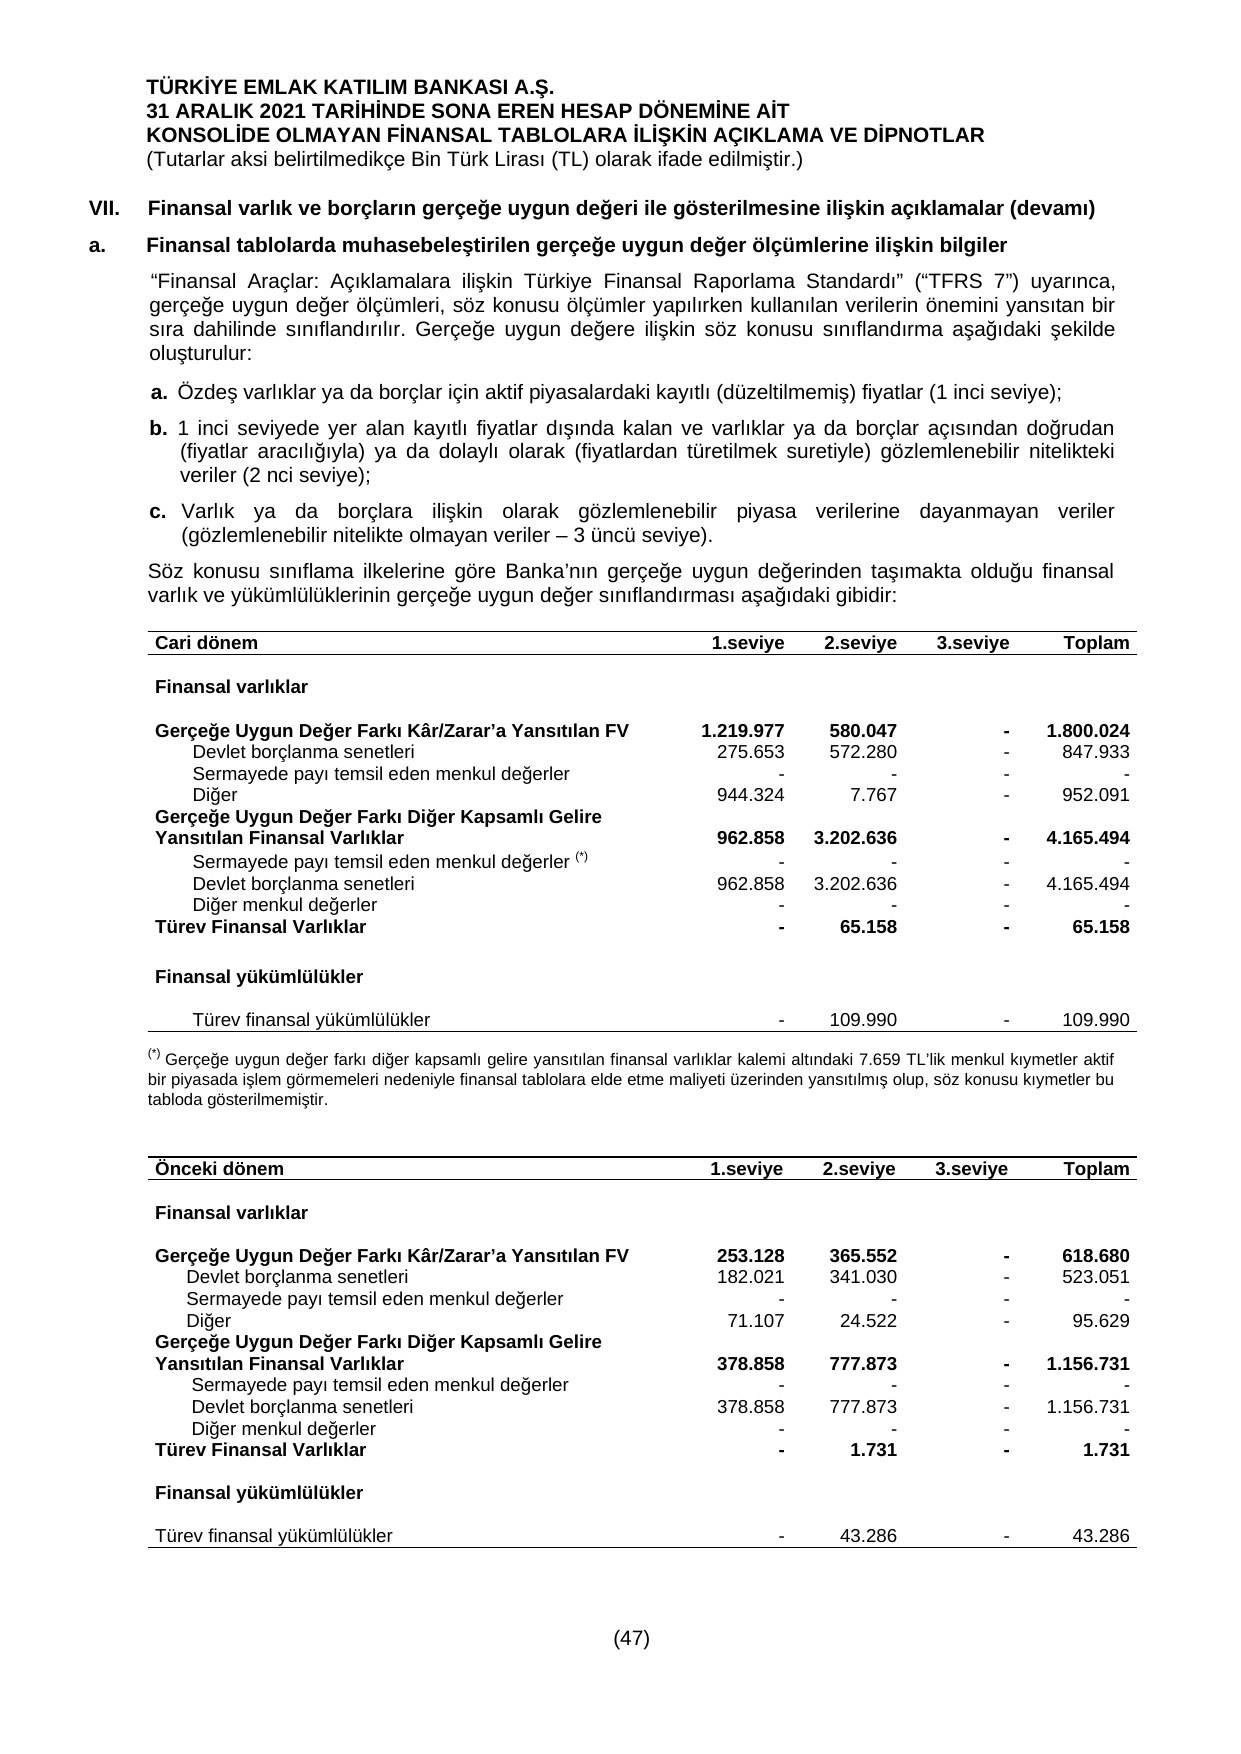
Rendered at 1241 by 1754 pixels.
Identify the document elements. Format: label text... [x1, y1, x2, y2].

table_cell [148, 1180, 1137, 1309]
list Özdeş varlıklar ya da borçlar için aktif piyasalardaki kayıtlı (düzeltilmemiş) fiyatlar (1 inci seviye); [149, 379, 1117, 403]
list Varlık ya da borçlara ilişkin olarak gözlemlenebilir piyasa verilerine dayanmayan veriler (gözlemlenebilir nitelikte olmayan veriler – 3 üncü seviye). [149, 499, 1116, 547]
list Finansal tablolarda muhasebeleştirilen gerçeğe uygun değer ölçümlerine ilişkin bilgiler [89, 233, 1116, 257]
list 1 inci seviyede yer alan kayıtlı fiyatlar dışında kalan ve varlıklar ya da borçlar açısından doğrudan (fiyatlar aracılığıyla) ya da dolaylı olarak (fiyatlardan türetilmek suretiyle) gözlemlenebilir nitelikteki veriler (2 nci seviye); [149, 415, 1116, 487]
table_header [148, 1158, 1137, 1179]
text Söz konusu sınıflama ilkelerine göre Banka’nın gerçeğe uygun değerinden taşımakta olduğu finansal varlık ve yükümlülüklerinin gerçeğe uygun değer sınıflandırması aşağıdaki gibidir: [148, 559, 1116, 607]
text “Finansal Araçlar: Açıklamalara ilişkin Türkiye Finansal Raporlama Standardı” (“TFRS 7”) uyarınca, gerçeğe uygun değer ölçümleri, söz konusu ölçümler yapılırken kullanılan verilerin önemini yansıtan bir sıra dahilinde sınıflandırılır. Gerçeğe uygun değere ilişkin söz konusu sınıflandırma aşağıdaki şekilde oluşturulur: [149, 269, 1117, 365]
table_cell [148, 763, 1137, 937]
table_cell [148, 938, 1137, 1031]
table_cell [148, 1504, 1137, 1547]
text VII. Finansal varlık ve borçların gerçeğe uygun değeri ile gösterilmesine ilişkin açıklamalar (devamı) [89, 196, 1116, 221]
text (*) Gerçeğe uygun değer farkı diğer kapsamlı gelire yansıtılan finansal varlıklar kalemi altındaki 7.659 TL’lik menkul kıymetler aktif bir piyasada işlem görmemeleri nedeniyle finansal tablolara elde etme maliyeti üzerinden yansıtılmış olup, söz konusu kıymetler bu tabloda gösterilmemiştir. [148, 1046, 1116, 1108]
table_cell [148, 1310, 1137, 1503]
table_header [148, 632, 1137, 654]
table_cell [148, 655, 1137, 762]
